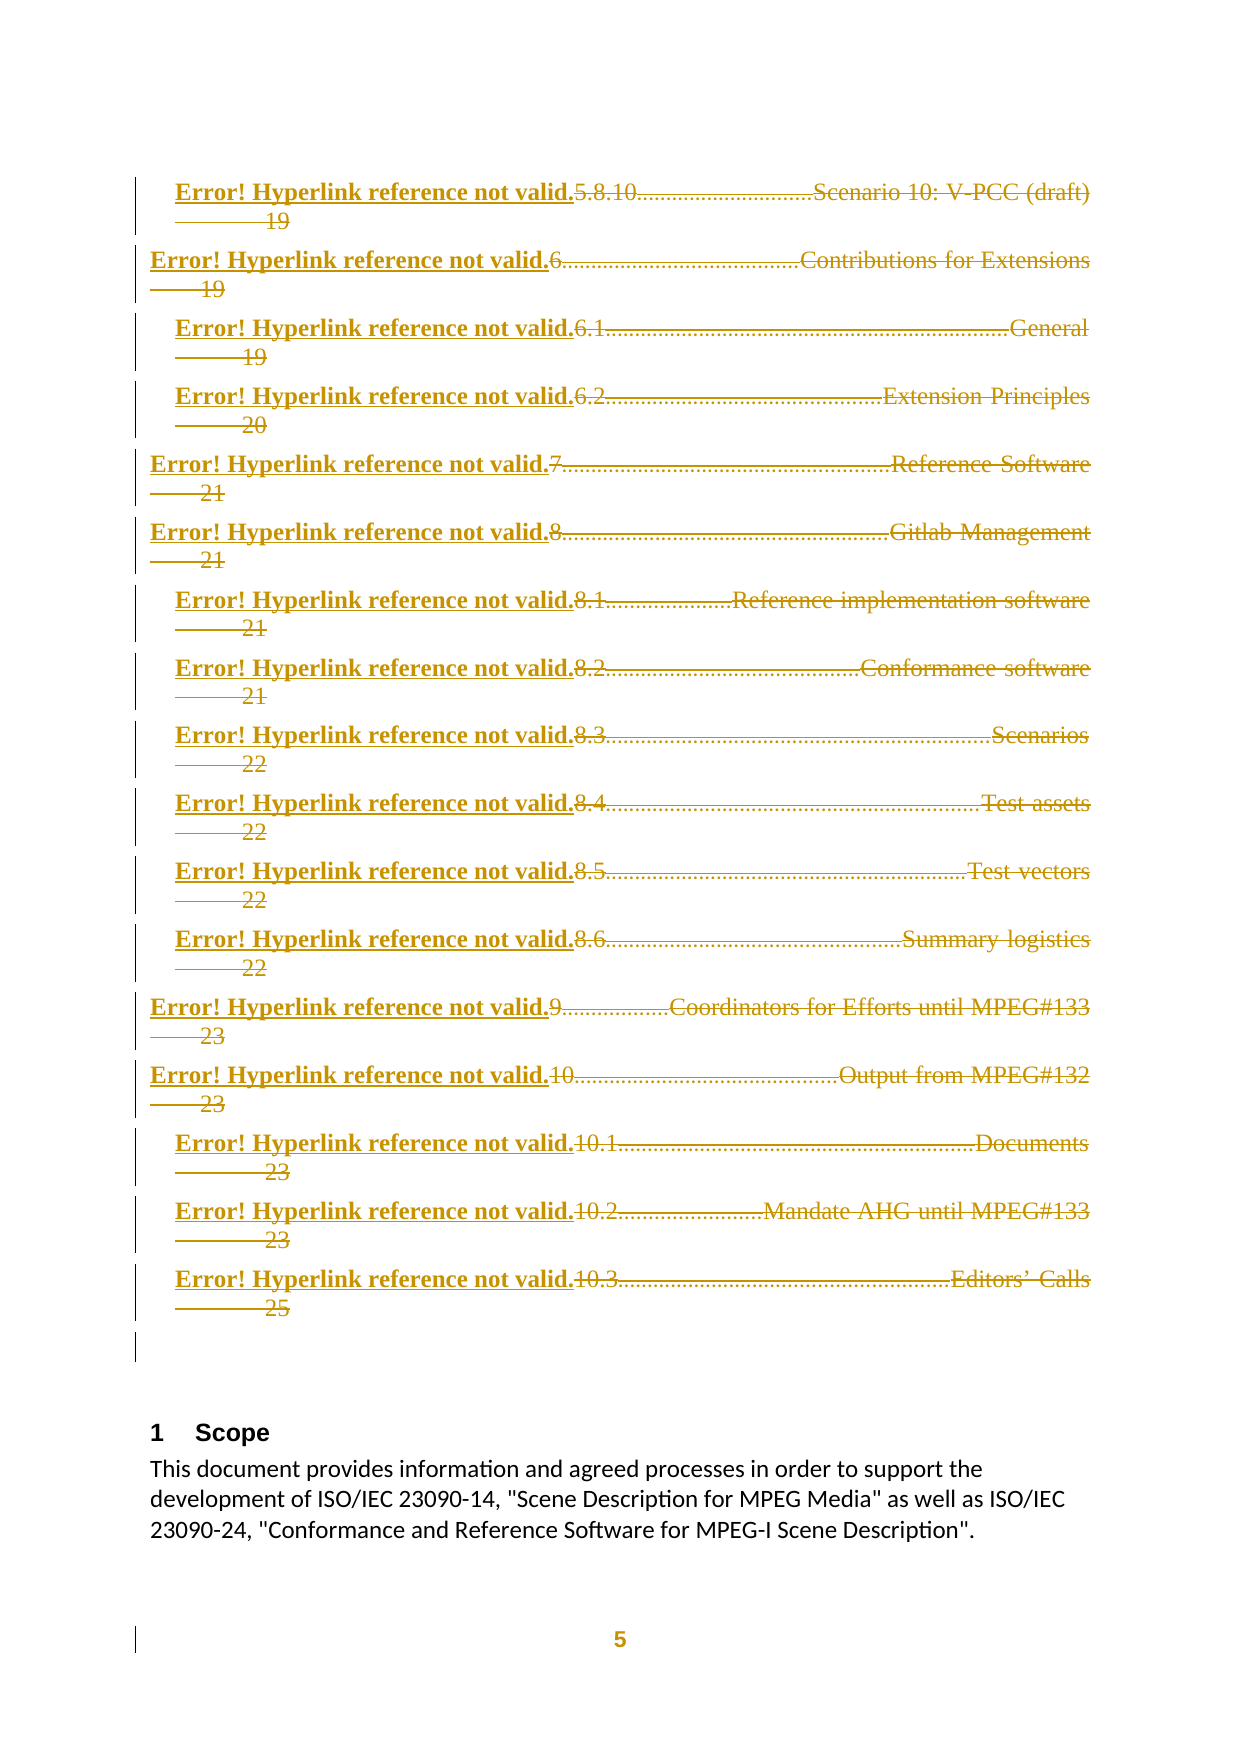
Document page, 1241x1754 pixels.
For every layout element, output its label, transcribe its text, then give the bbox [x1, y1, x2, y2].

subtitle Scope [150, 1418, 1090, 1447]
text This document provides information and agreed processes in order to support the development of ISO/IEC 23090-14, "Scene Description for MPEG Media" as well as ISO/IEC 23090-24, "Conformance and Reference Software for MPEG-I Scene Description". [150, 1453, 1090, 1544]
